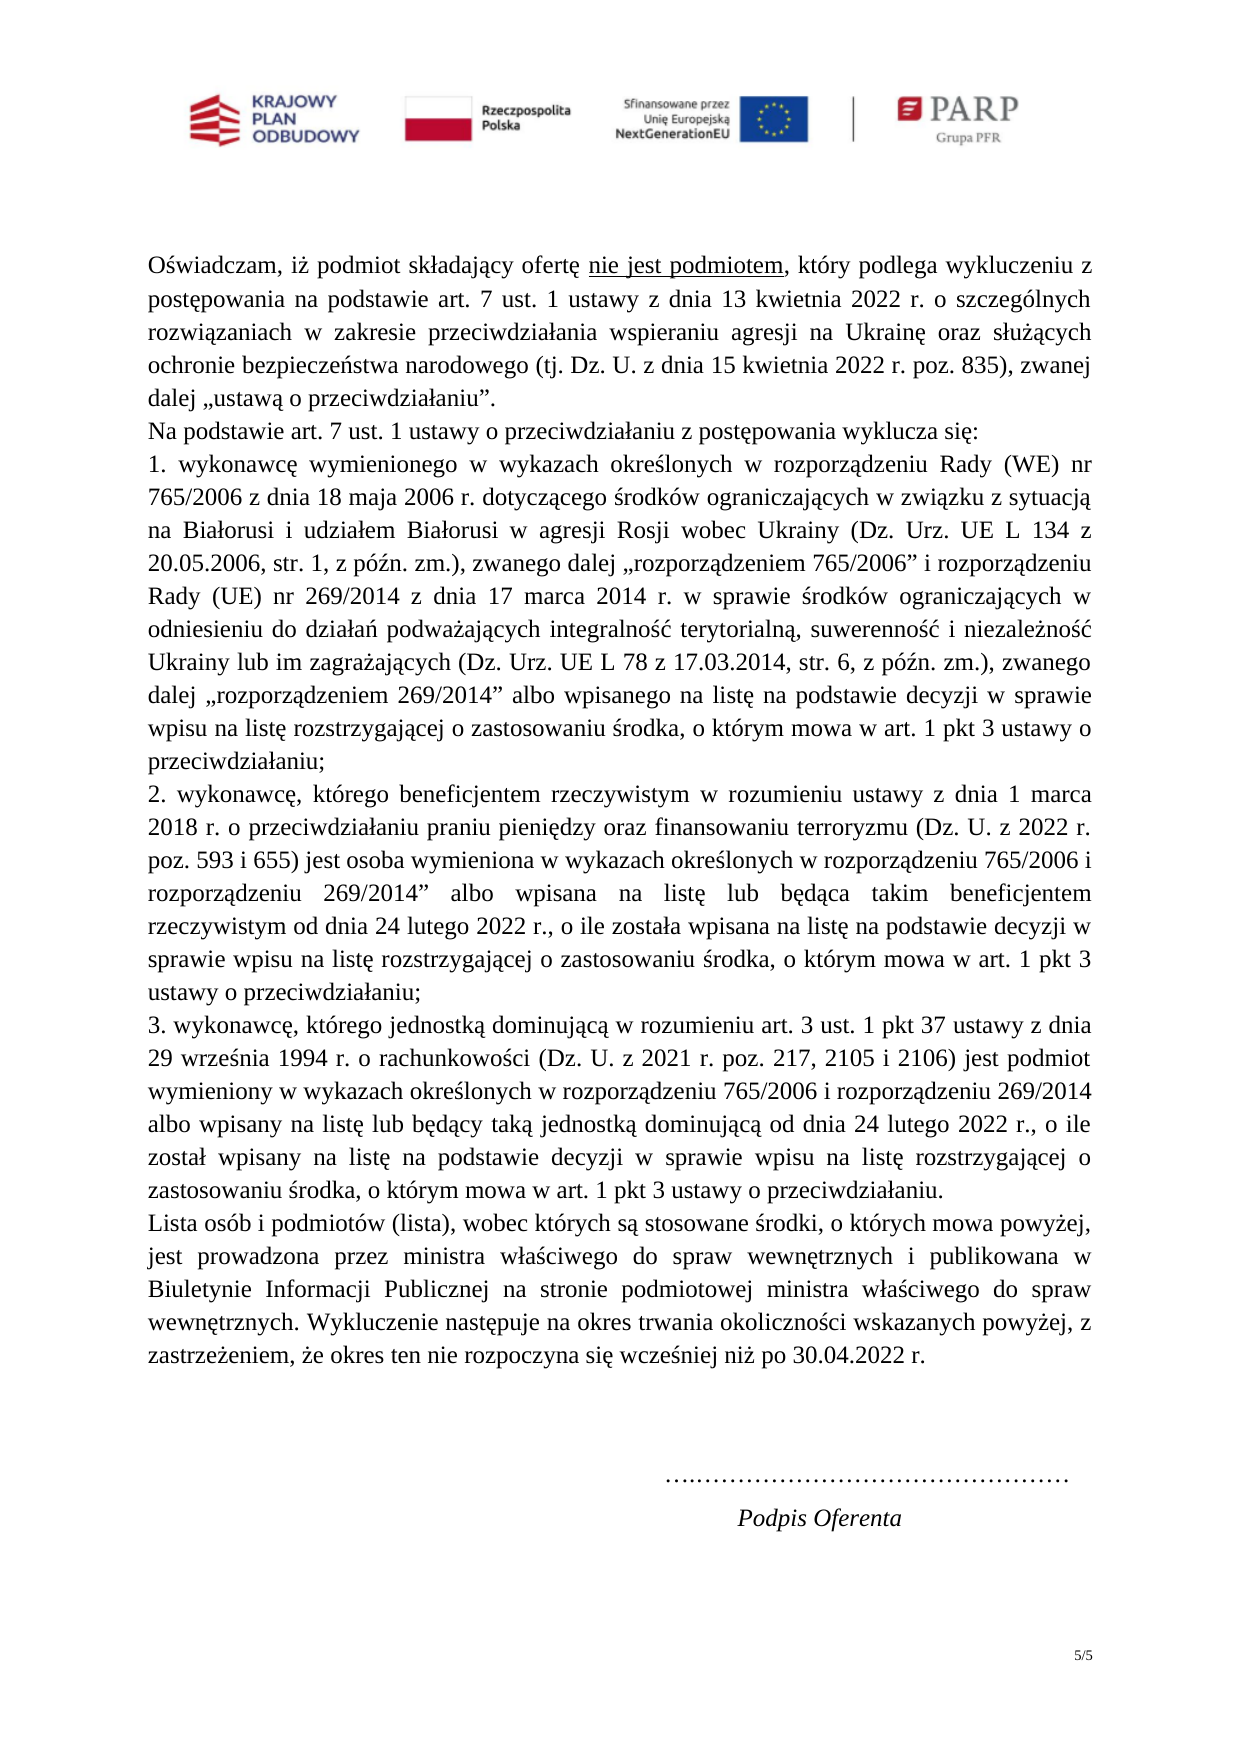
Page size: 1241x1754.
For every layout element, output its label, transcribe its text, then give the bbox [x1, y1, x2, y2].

text Na podstawie art. 7 ust. 1 ustawy o przeciwdziałaniu z postępowania wyklucza się: [148, 416, 1093, 444]
text 2. wykonawcę, którego beneficjentem rzeczywistym w rozumieniu ustawy z dnia 1 marca 2018 r. o przeciwdziałaniu praniu pieniędzy oraz finansowaniu terroryzmu (Dz. U. z 2022 r. poz. 593 i 655) jest osoba wymieniona w wykazach określonych w rozporządzeniu 765/2006 i rozporządzeniu 269/2014” albo wpisana na listę lub będąca takim beneficjentem rzeczywistym od dnia 24 lutego 2022 r., o ile została wpisana na listę na podstawie decyzji w sprawie wpisu na listę rozstrzygającej o zastosowaniu środka, o którym mowa w art. 1 pkt 3 ustawy o przeciwdziałaniu; [148, 779, 1093, 1006]
text Podpis Oferenta [664, 1503, 1093, 1531]
text Oświadczam, iż podmiot składający ofertę nie jest podmiotem, który podlega wykluczeniu z postępowania na podstawie art. 7 ust. 1 ustawy z dnia 13 kwietnia 2022 r. o szczególnych rozwiązaniach w zakresie przeciwdziałania wspieraniu agresji na Ukrainę oraz służących ochronie bezpieczeństwa narodowego (tj. Dz. U. z dnia 15 kwietnia 2022 r. poz. 835), zwanej dalej „ustawą o przeciwdziałaniu”. [148, 251, 1093, 411]
text ….……………………………………… [664, 1459, 1093, 1488]
picture [147, 73, 1093, 159]
text 1. wykonawcę wymienionego w wykazach określonych w rozporządzeniu Rady (WE) nr 765/2006 z dnia 18 maja 2006 r. dotyczącego środków ograniczających w związku z sytuacją na Białorusi i udziałem Białorusi w agresji Rosji wobec Ukrainy (Dz. Urz. UE L 134 z 20.05.2006, str. 1, z późn. zm.), zwanego dalej „rozporządzeniem 765/2006” i rozporządzeniu Rady (UE) nr 269/2014 z dnia 17 marca 2014 r. w sprawie środków ograniczających w odniesieniu do działań podważających integralność terytorialną, suwerenność i niezależność Ukrainy lub im zagrażających (Dz. Urz. UE L 78 z 17.03.2014, str. 6, z późn. zm.), zwanego dalej „rozporządzeniem 269/2014” albo wpisanego na listę na podstawie decyzji w sprawie wpisu na listę rozstrzygającej o zastosowaniu środka, o którym mowa w art. 1 pkt 3 ustawy o przeciwdziałaniu; [148, 449, 1093, 775]
text 3. wykonawcę, którego jednostką dominującą w rozumieniu art. 3 ust. 1 pkt 37 ustawy z dnia 29 września 1994 r. o rachunkowości (Dz. U. z 2021 r. poz. 217, 2105 i 2106) jest podmiot wymieniony w wykazach określonych w rozporządzeniu 765/2006 i rozporządzeniu 269/2014 albo wpisany na listę lub będący taką jednostką dominującą od dnia 24 lutego 2022 r., o ile został wpisany na listę na podstawie decyzji w sprawie wpisu na listę rozstrzygającej o zastosowaniu środka, o którym mowa w art. 1 pkt 3 ustawy o przeciwdziałaniu. [148, 1010, 1093, 1204]
text Lista osób i podmiotów (lista), wobec których są stosowane środki, o których mowa powyżej, jest prowadzona przez ministra właściwego do spraw wewnętrznych i publikowana w Biuletynie Informacji Publicznej na stronie podmiotowej ministra właściwego do spraw wewnętrznych. Wykluczenie następuje na okres trwania okoliczności wskazanych powyżej, z zastrzeżeniem, że okres ten nie rozpoczyna się wcześniej niż po 30.04.2022 r. [148, 1208, 1093, 1369]
